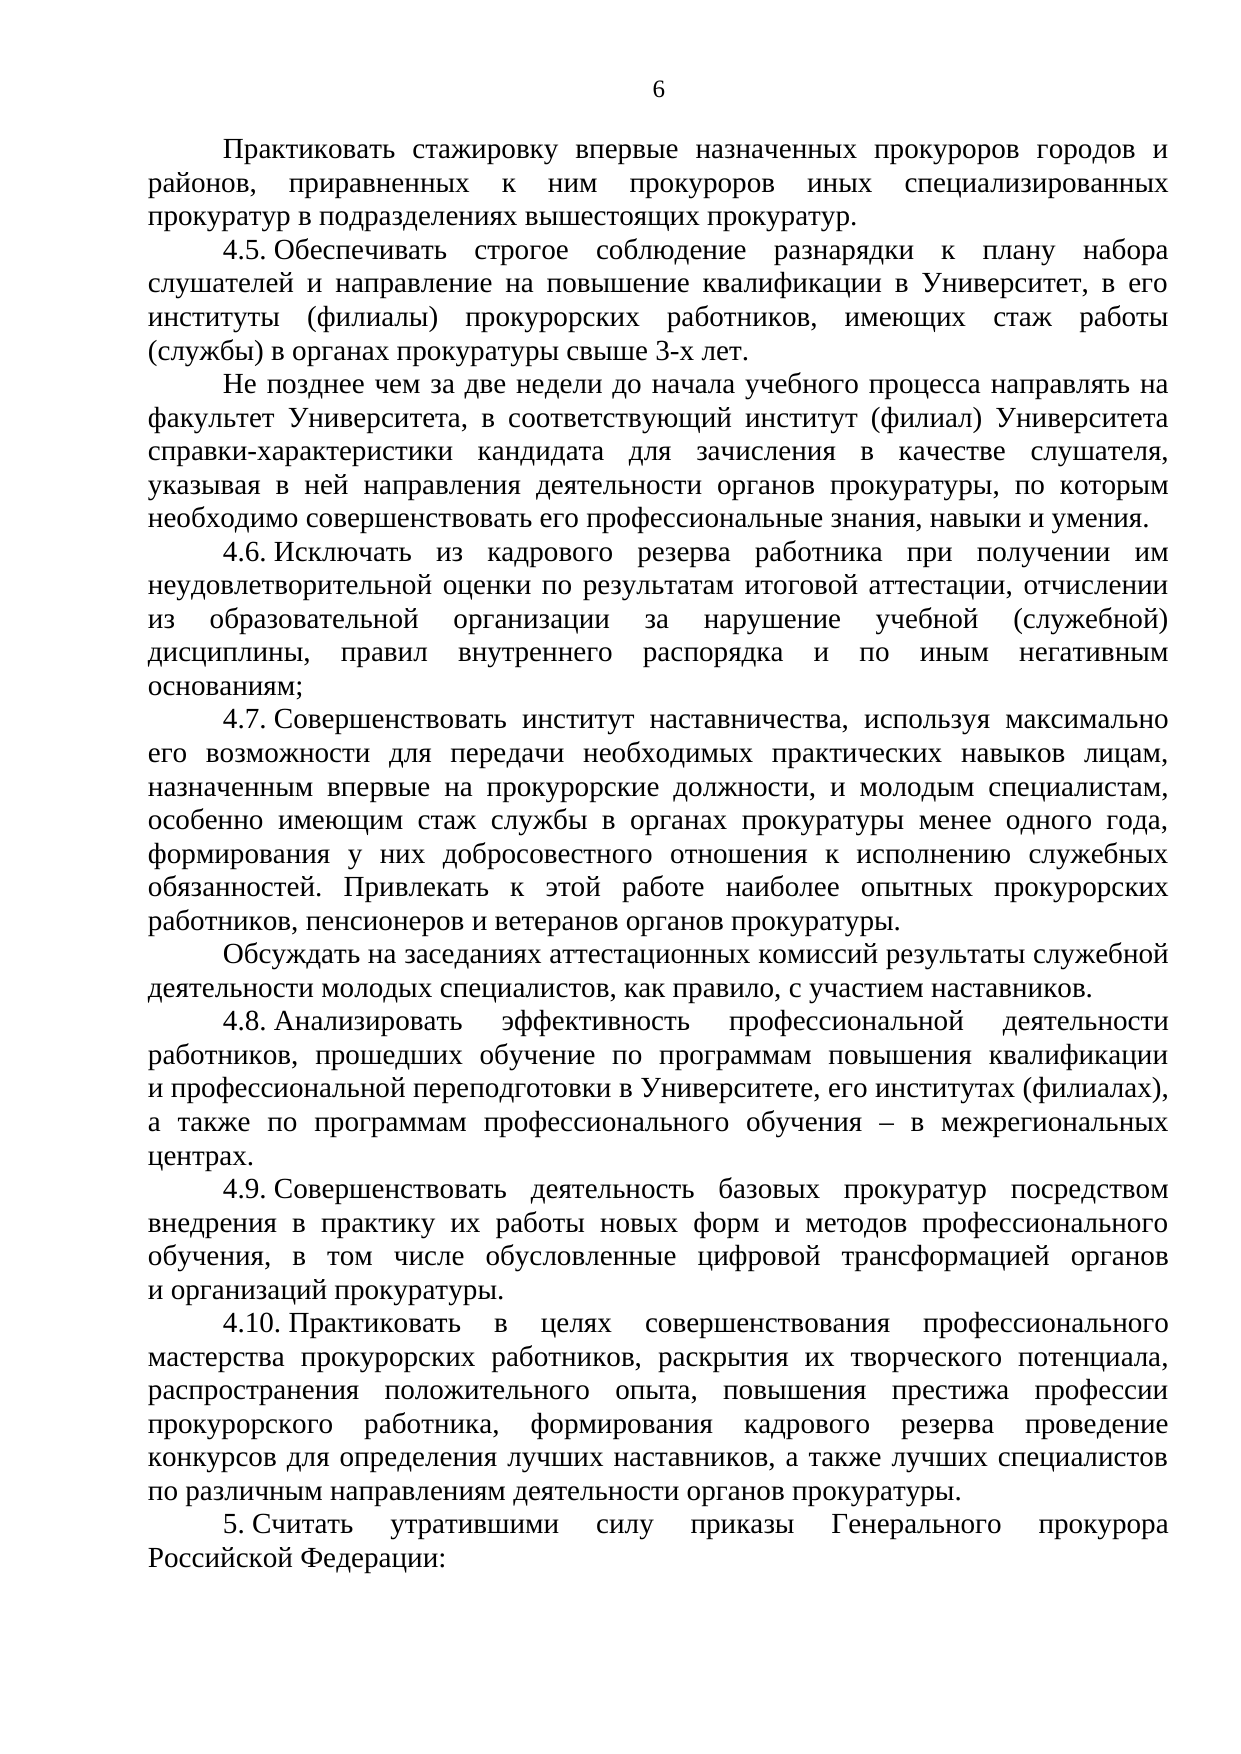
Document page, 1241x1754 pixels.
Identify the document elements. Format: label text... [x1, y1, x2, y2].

text 4.10. Практиковать в целях совершенствования профессионального мастерства прокурорских работников, раскрытия их творческого потенциала, распространения положительного опыта, повышения престижа профессии прокурорского работника, формирования кадрового резерва проведение конкурсов для определения лучших наставников, а также лучших специалистов по различным направлениям деятельности органов прокуратуры. [148, 1305, 1169, 1507]
text 4.9. Совершенствовать деятельность базовых прокуратур посредством внедрения в практику их работы новых форм и методов профессионального обучения, в том числе обусловленные цифровой трансформацией органов и организаций прокуратуры. [148, 1171, 1169, 1305]
text 4.7. Совершенствовать институт наставничества, используя максимально его возможности для передачи необходимых практических навыков лицам, назначенным впервые на прокурорские должности, и молодым специалистам, особенно имеющим стаж службы в органах прокуратуры менее одного года, формирования у них добросовестного отношения к исполнению служебных обязанностей. Привлекать к этой работе наиболее опытных прокурорских работников, пенсионеров и ветеранов органов прокуратуры. [148, 702, 1169, 936]
text 5. Считать утратившими силу приказы Генерального прокурора Российской Федерации: [148, 1507, 1169, 1574]
text Практиковать стажировку впервые назначенных прокуроров городов и районов, приравненных к ним прокуроров иных специализированных прокуратур в подразделениях вышестоящих прокуратур. [148, 131, 1169, 232]
text 4.8. Анализировать эффективность профессиональной деятельности работников, прошедших обучение по программам повышения квалификации и профессиональной переподготовки в Университете, его институтах (филиалах), а также по программам профессионального обучения – в межрегиональных центрах. [148, 1003, 1169, 1171]
text Обсуждать на заседаниях аттестационных комиссий результаты служебной деятельности молодых специалистов, как правило, с участием наставников. [148, 936, 1169, 1003]
text 4.6. Исключать из кадрового резерва работника при получении им неудовлетворительной оценки по результатам итоговой аттестации, отчислении из образовательной организации за нарушение учебной (служебной) дисциплины, правил внутреннего распорядка и по иным негативным основаниям; [148, 534, 1169, 702]
text 4.5. Обеспечивать строгое соблюдение разнарядки к плану набора слушателей и направление на повышение квалификации в Университет, в его институты (филиалы) прокурорских работников, имеющих стаж работы (службы) в органах прокуратуры свыше 3-х лет. [148, 232, 1169, 366]
text Не позднее чем за две недели до начала учебного процесса направлять на факультет Университета, в соответствующий институт (филиал) Университета справки-характеристики кандидата для зачисления в качестве слушателя, указывая в ней направления деятельности органов прокуратуры, по которым необходимо совершенствовать его профессиональные знания, навыки и умения. [148, 366, 1169, 534]
